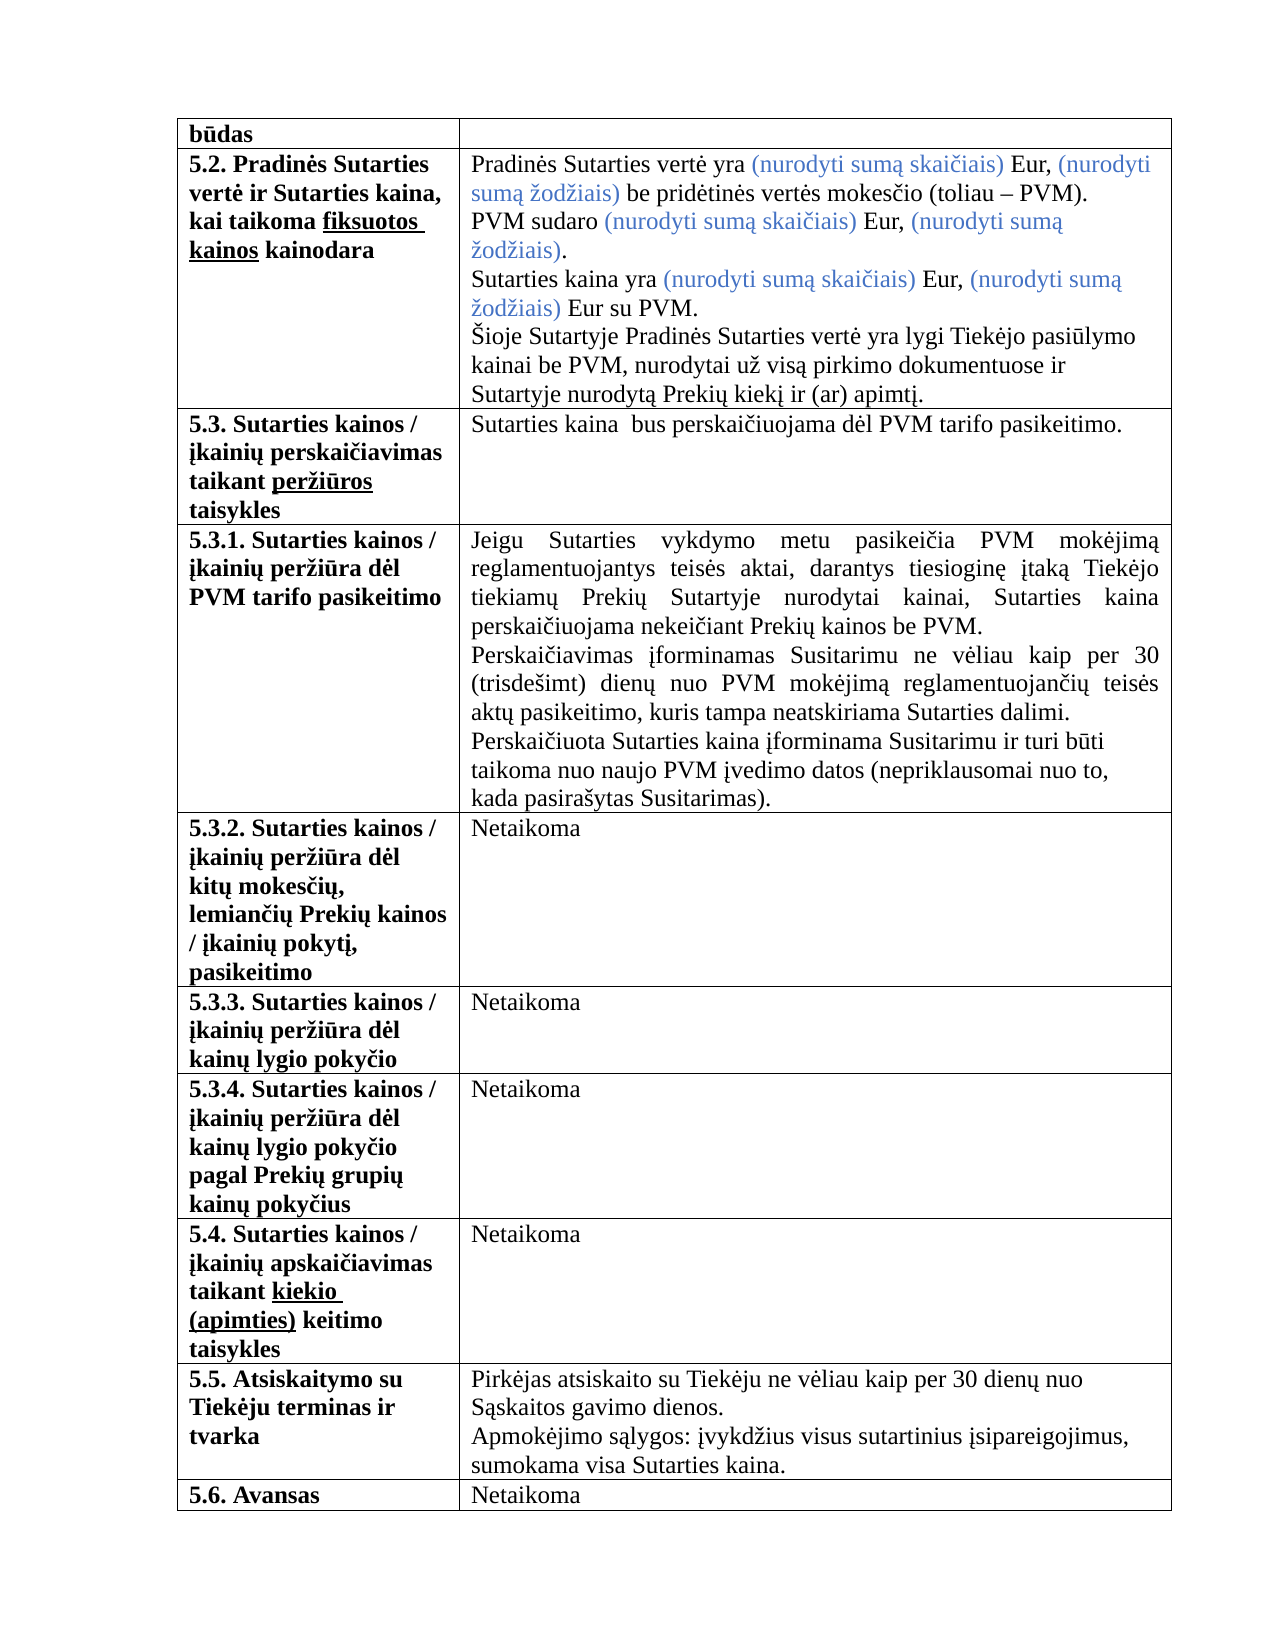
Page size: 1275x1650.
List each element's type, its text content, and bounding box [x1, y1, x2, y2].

table_cell 5.3.2. Sutarties kainos / įkainių peržiūra dėl kitų mokesčių, lemiančių Prekių kainos / įkainių pokytį, pasikeitimo [178, 813, 459, 986]
table_cell 5.2. Pradinės Sutarties vertė ir Sutarties kaina, kai taikoma fiksuotos kainos kainodara [178, 149, 459, 408]
table_cell 5.3. Sutarties kainos / įkainių perskaičiavimas taikant peržiūros taisykles [178, 409, 459, 524]
table_cell Netaikoma [460, 1480, 1171, 1510]
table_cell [460, 119, 1171, 148]
table_cell 5.3.4. Sutarties kainos / įkainių peržiūra dėl kainų lygio pokyčio pagal Prekių grupių kainų pokyčius [178, 1074, 459, 1218]
table_cell Pirkėjas atsiskaito su Tiekėju ne vėliau kaip per 30 dienų nuo Sąskaitos gavimo dienos. Apmokėjimo sąlygos: įvykdžius visus sutartinius įsipareigojimus, sumokama visa Sutarties kaina. [460, 1364, 1171, 1479]
table_cell 5.5. Atsiskaitymo su Tiekėju terminas ir tvarka [178, 1364, 459, 1479]
table_cell Pradinės Sutarties vertė yra (nurodyti sumą skaičiais) Eur, (nurodyti sumą žodžiais) be pridėtinės vertės mokesčio (toliau – PVM). PVM sudaro (nurodyti sumą skaičiais) Eur, (nurodyti sumą žodžiais). Sutarties kaina yra (nurodyti sumą skaičiais) Eur, (nurodyti sumą žodžiais) Eur su PVM. Šioje Sutartyje Pradinės Sutarties vertė yra lygi Tiekėjo pasiūlymo kainai be PVM, nurodytai už visą pirkimo dokumentuose ir Sutartyje nurodytą Prekių kiekį ir (ar) apimtį. [460, 149, 1171, 408]
table_cell Sutarties kaina bus perskaičiuojama dėl PVM tarifo pasikeitimo. [460, 409, 1171, 524]
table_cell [178, 119, 459, 148]
table_cell Jeigu Sutarties vykdymo metu pasikeičia PVM mokėjimą reglamentuojantys teisės aktai, darantys tiesioginę įtaką Tiekėjo tiekiamų Prekių Sutartyje nurodytai kainai, Sutarties kaina perskaičiuojama nekeičiant Prekių kainos be PVM. Perskaičiavimas įforminamas Susitarimu ne vėliau kaip per 30 (trisdešimt) dienų nuo PVM mokėjimą reglamentuojančių teisės aktų pasikeitimo, kuris tampa neatskiriama Sutarties dalimi. Perskaičiuota Sutarties kaina įforminama Susitarimu ir turi būti taikoma nuo naujo PVM įvedimo datos (nepriklausomai nuo to, kada pasirašytas Susitarimas). [460, 525, 1171, 812]
table_cell 5.3.3. Sutarties kainos / įkainių peržiūra dėl kainų lygio pokyčio [178, 987, 459, 1073]
table_cell Netaikoma [460, 813, 1171, 986]
table_cell Netaikoma [460, 1074, 1171, 1218]
table_cell 5.4. Sutarties kainos / įkainių apskaičiavimas taikant kiekio (apimties) keitimo taisykles [178, 1219, 459, 1363]
table_cell Netaikoma [460, 987, 1171, 1073]
table_cell 5.6. Avansas [178, 1480, 459, 1510]
table_cell 5.3.1. Sutarties kainos / įkainių peržiūra dėl PVM tarifo pasikeitimo [178, 525, 459, 812]
table_cell Netaikoma [460, 1219, 1171, 1363]
